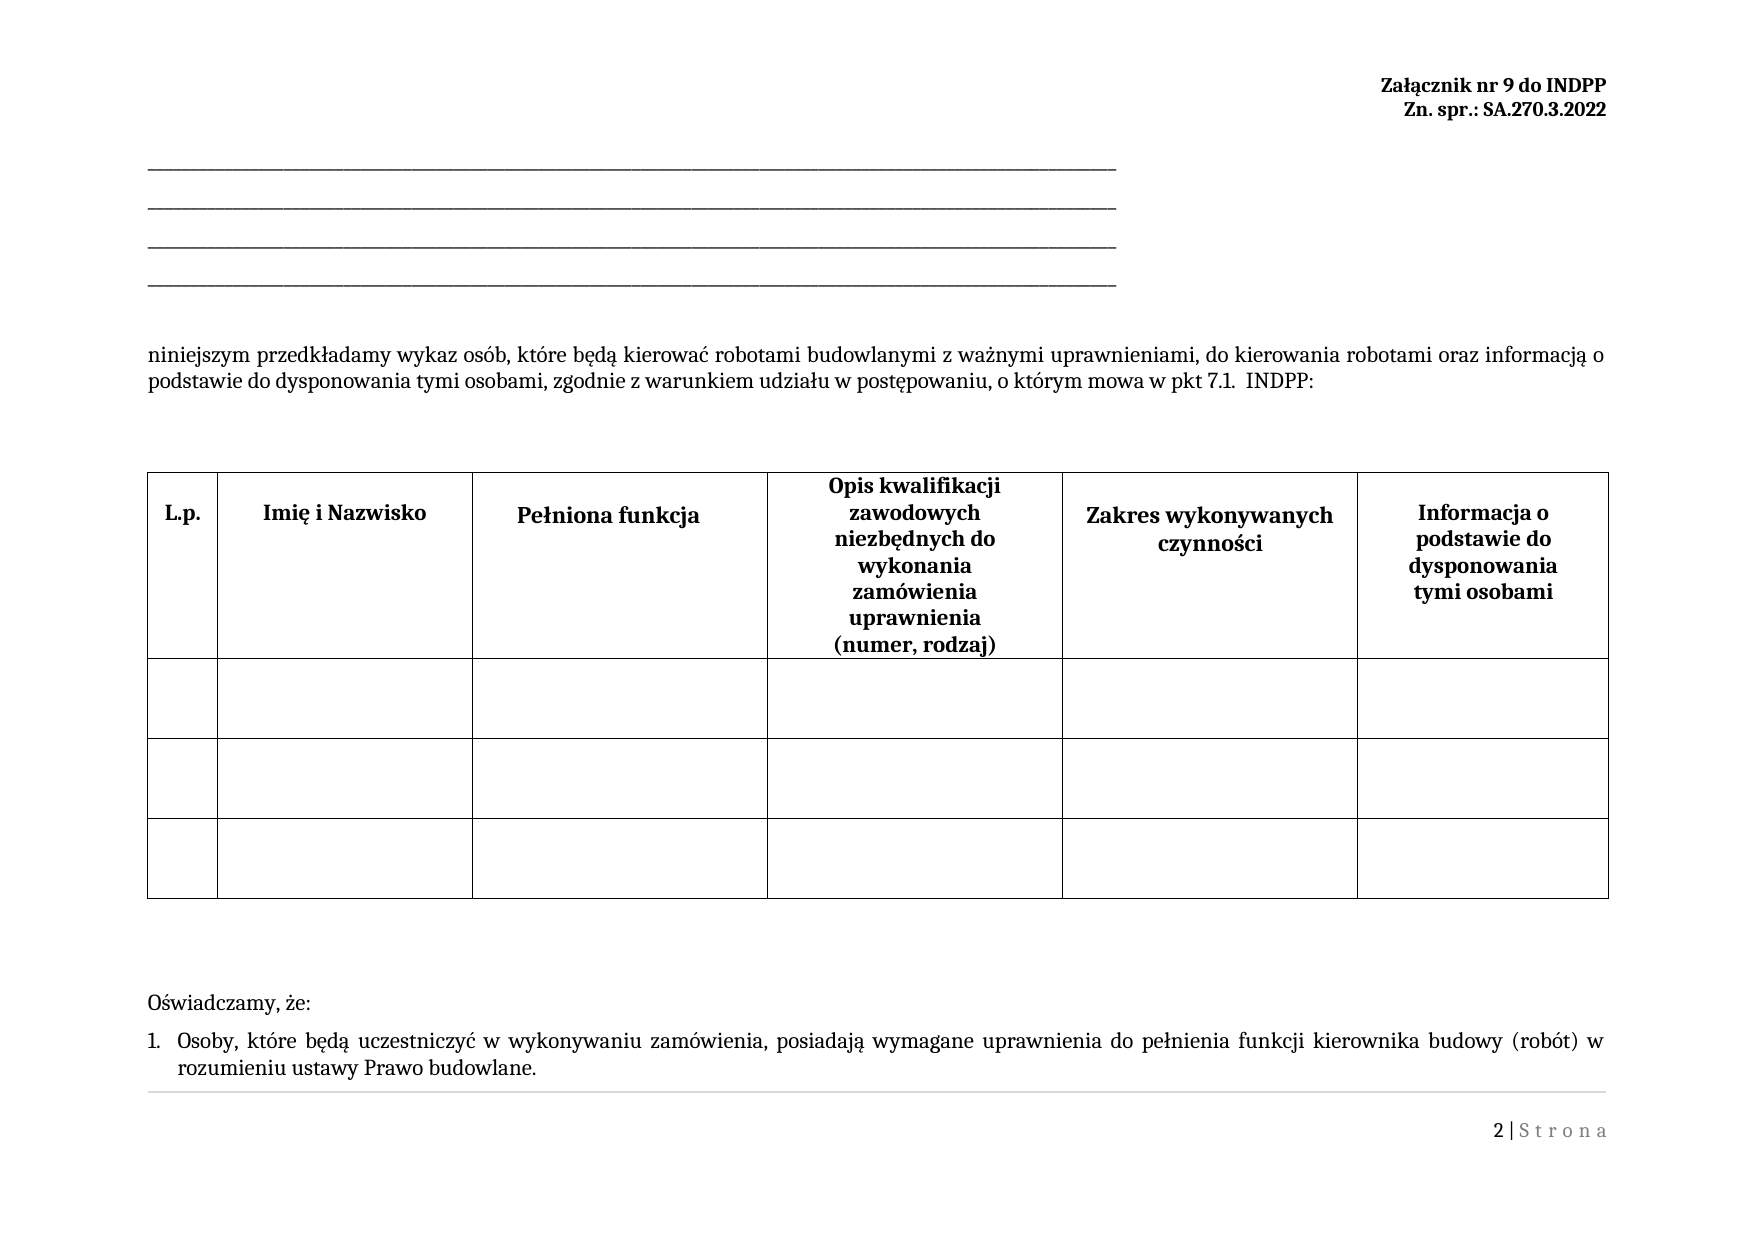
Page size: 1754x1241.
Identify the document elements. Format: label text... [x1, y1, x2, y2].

text __________________________________________________________________________________________________________________ [148, 264, 1606, 291]
table_cell [473, 819, 767, 898]
text niniejszym przedkładamy wykaz osób, które będą kierować robotami budowlanymi z ważnymi uprawnieniami, do kierowania robotami oraz informacją o podstawie do dysponowania tymi osobami, zgodnie z warunkiem udziału w postępowaniu, o którym mowa w pkt 7.1. INDPP: [148, 342, 1606, 394]
table_cell [768, 819, 1062, 898]
table_header L.p. [148, 473, 217, 658]
text Oświadczamy, że: [148, 989, 1606, 1016]
table_cell [1063, 659, 1357, 738]
text __________________________________________________________________________________________________________________ [148, 225, 1606, 252]
table_header [473, 473, 767, 658]
table_cell [1063, 819, 1357, 898]
table_cell [218, 739, 472, 818]
table_cell [1358, 819, 1608, 898]
table_cell [473, 659, 767, 738]
table_cell [1358, 739, 1608, 818]
table_cell [768, 739, 1062, 818]
table_header Informacja o podstawie do dysponowania tymi osobami [1358, 473, 1608, 658]
table_cell [148, 819, 217, 898]
table_header [1063, 473, 1357, 658]
table_cell [1063, 739, 1357, 818]
table_cell [473, 739, 767, 818]
table_cell [218, 659, 472, 738]
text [148, 148, 1606, 174]
table_cell [148, 739, 217, 818]
table_header Opis kwalifikacji zawodowych niezbędnych do wykonania zamówienia uprawnienia (numer, rodzaj) [768, 473, 1062, 658]
table_cell [768, 659, 1062, 738]
table_cell [148, 659, 217, 738]
table_cell [218, 819, 472, 898]
table_cell [1358, 659, 1608, 738]
list Osoby, które będą uczestniczyć w wykonywaniu zamówienia, posiadają wymagane uprawnienia do pełnienia funkcji kierownika budowy (robót) w rozumieniu ustawy Prawo budowlane. [148, 1028, 1606, 1081]
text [148, 186, 1606, 213]
table_header Imię i Nazwisko [218, 473, 472, 658]
